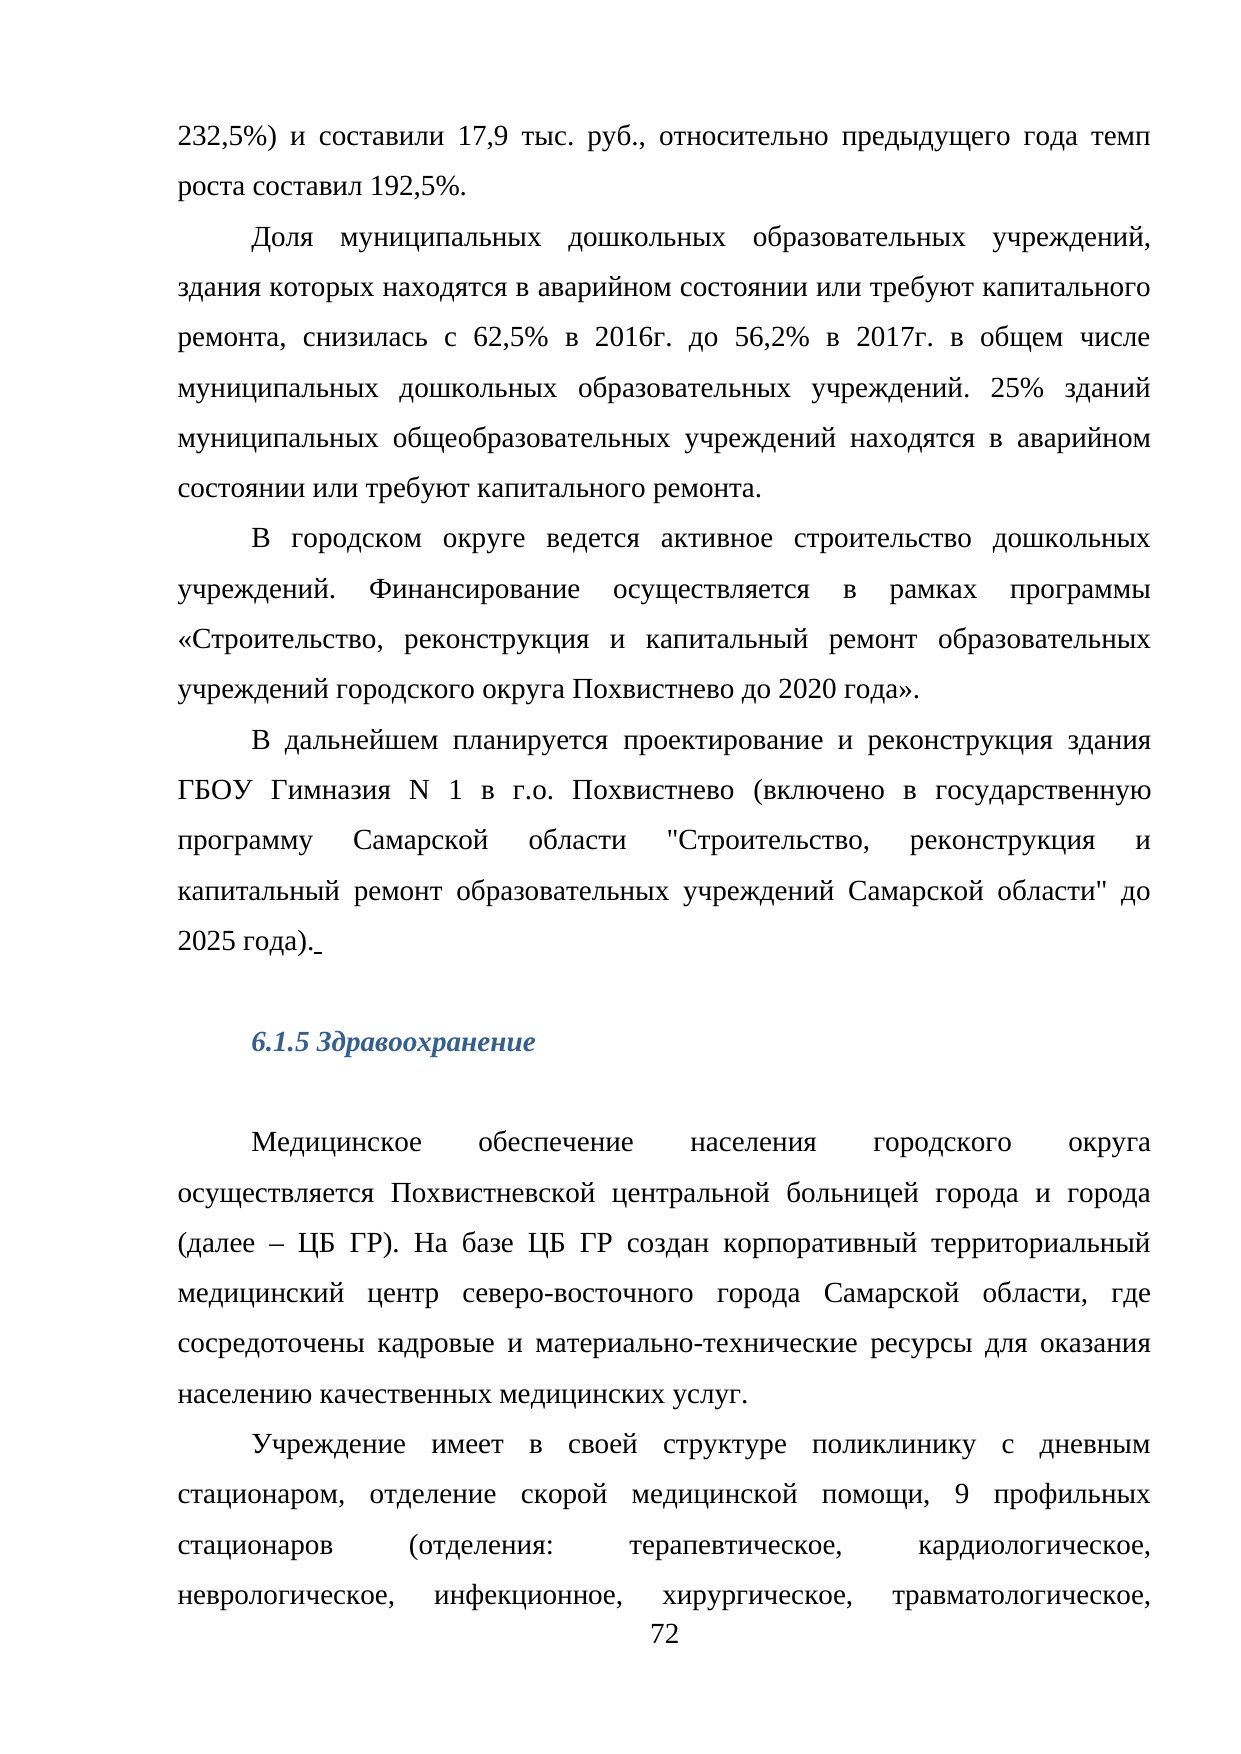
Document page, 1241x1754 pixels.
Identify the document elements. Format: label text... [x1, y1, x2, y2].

text 6.1.5 Здравоохранение [177, 1024, 1152, 1057]
text В дальнейшем планируется проектирование и реконструкция здания ГБОУ Гимназия N 1 в г.о. Похвистнево (включено в государственную программу Самарской области "Строительство, реконструкция и капитальный ремонт образовательных учреждений Самарской области" до 2025 года). [177, 722, 1152, 957]
text В городском округе ведется активное строительство дошкольных учреждений. Финансирование осуществляется в рамках программы «Строительство, реконструкция и капитальный ремонт образовательных учреждений городского округа Похвистнево до 2020 года». [177, 521, 1152, 705]
text Доля муниципальных дошкольных образовательных учреждений, здания которых находятся в аварийном состоянии или требуют капитального ремонта, снизилась с 62,5% в 2016г. до 56,2% в 2017г. в общем числе муниципальных дошкольных образовательных учреждений. 25% зданий муниципальных общеобразовательных учреждений находятся в аварийном состоянии или требуют капитального ремонта. [177, 219, 1152, 504]
text Медицинское обеспечение населения городского округа осуществляется Похвистневской центральной больницей города и города (далее – ЦБ ГР). На базе ЦБ ГР создан корпоративный территориальный медицинский центр северо-восточного города Самарской области, где сосредоточены кадровые и материально-технические ресурсы для оказания населению качественных медицинских услуг. [177, 1124, 1152, 1409]
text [177, 118, 1152, 202]
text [177, 1426, 1152, 1611]
